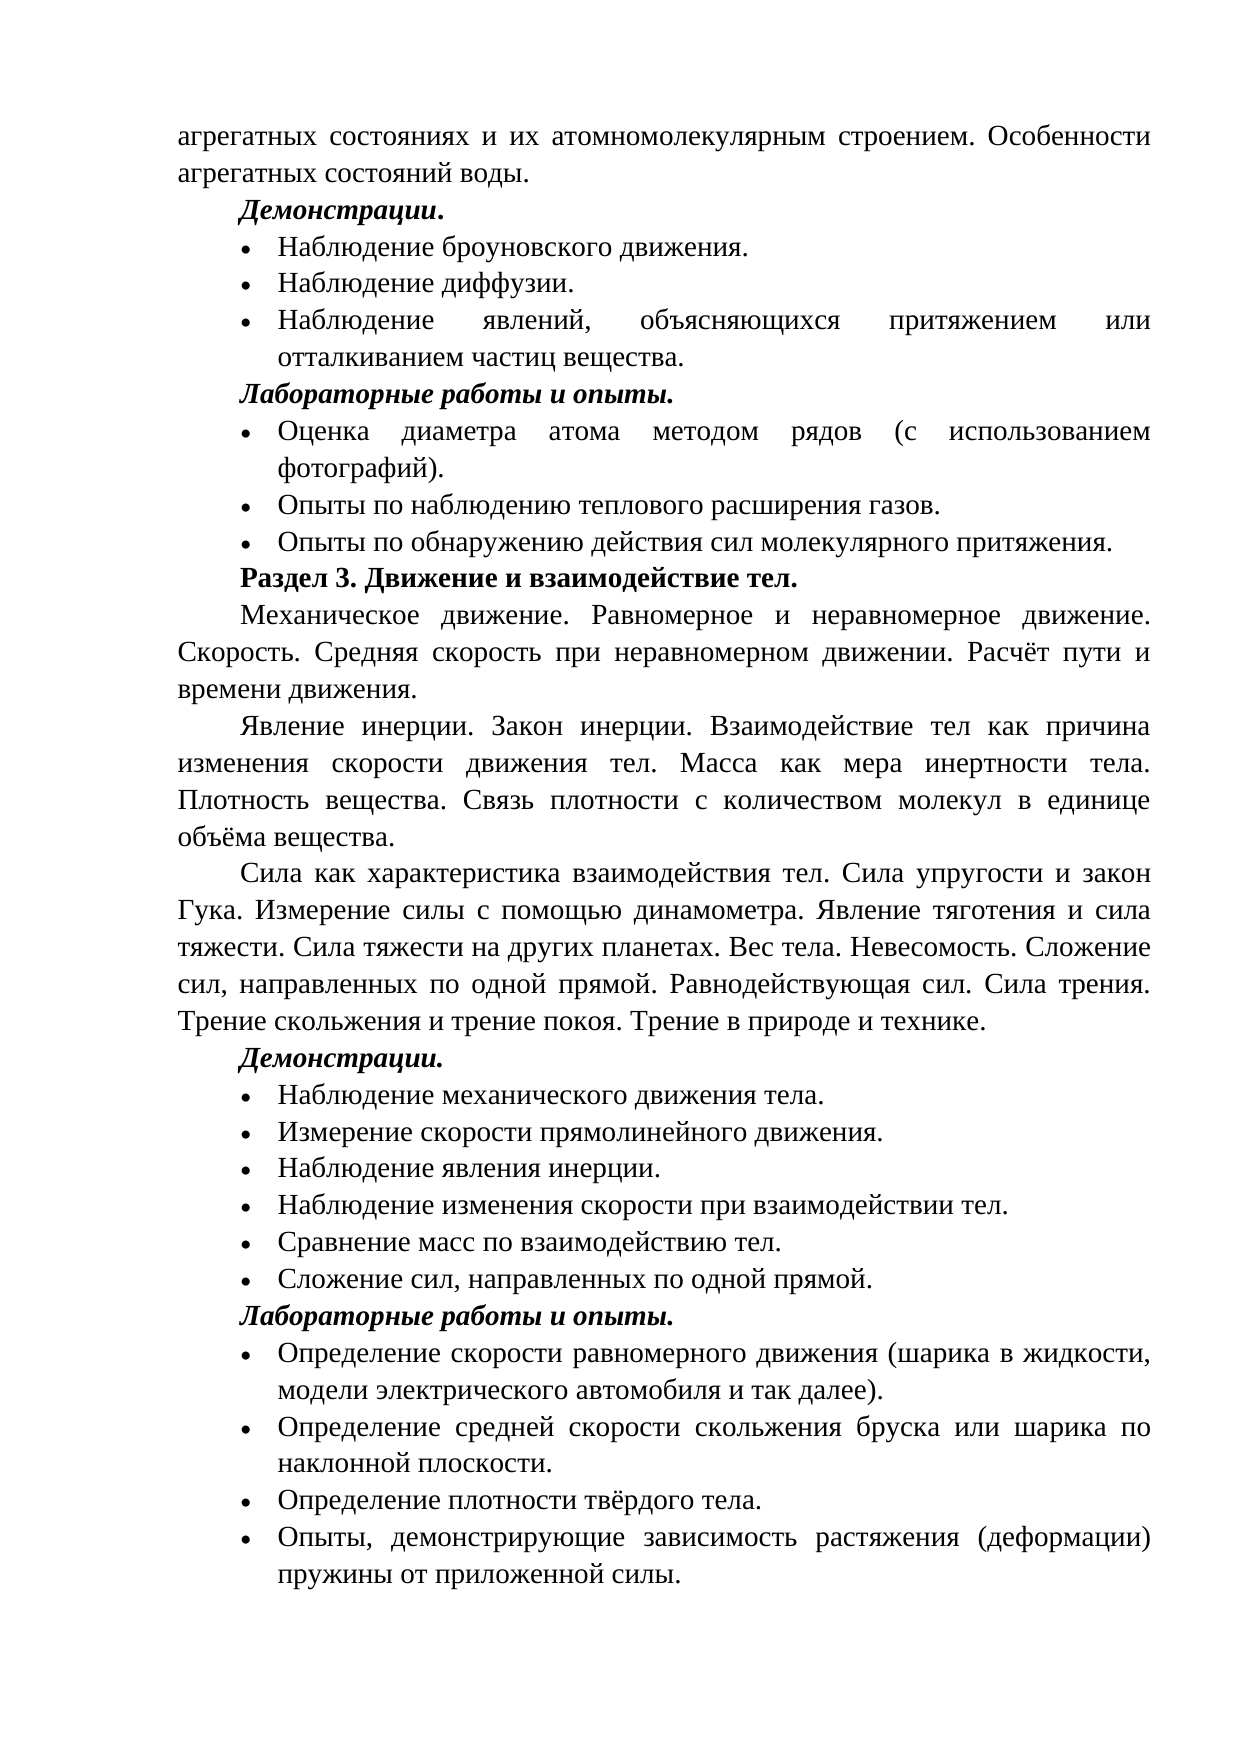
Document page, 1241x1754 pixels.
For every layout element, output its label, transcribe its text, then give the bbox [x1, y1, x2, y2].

text Сила как характеристика взаимодействия тел. Сила упругости и закон Гука. Измерение силы с помощью динамометра. Явление тяготения и сила тяжести. Сила тяжести на других планетах. Вес тела. Невесомость. Сложение сил, направленных по одной прямой. Равнодействующая сил. Сила трения. Трение скольжения и трение покоя. Трение в природе и технике. [177, 856, 1152, 1037]
text Лабораторные работы и опыты. [177, 1298, 1152, 1332]
list Наблюдение механического движения тела. [240, 1077, 1152, 1110]
text Демонстрации. [177, 192, 1152, 225]
list Наблюдение броуновского движения. [240, 229, 1152, 262]
text Явление инерции. Закон инерции. Взаимодействие тел как причина изменения скорости движения тел. Масса как мера инертности тела. Плотность вещества. Связь плотности с количеством молекул в единице объёма вещества. [177, 708, 1152, 852]
list Измерение скорости прямолинейного движения. [240, 1114, 1152, 1147]
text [177, 118, 1152, 188]
text Раздел 3. Движение и взаимодействие тел. [177, 561, 1152, 594]
list Наблюдение явления инерции. [240, 1151, 1152, 1184]
list Сравнение масс по взаимодействию тел. [240, 1224, 1152, 1258]
list Опыты по наблюдению теплового расширения газов. [240, 487, 1152, 520]
text Механическое движение. Равномерное и неравномерное движение. Скорость. Средняя скорость при неравномерном движении. Расчёт пути и времени движения. [177, 597, 1152, 705]
list Наблюдение диффузии. [240, 266, 1152, 299]
list Наблюдение явлений, объясняющихся притяжением или отталкиванием частиц вещества. [240, 302, 1152, 373]
list Определение средней скорости скольжения бруска или шарика по наклонной плоскости. [240, 1409, 1152, 1479]
list Наблюдение изменения скорости при взаимодействии тел. [240, 1187, 1152, 1221]
list Определение плотности твёрдого тела. [240, 1482, 1152, 1516]
list Определение скорости равномерного движения (шарика в жидкости, модели электрического автомобиля и так далее). [240, 1335, 1152, 1405]
list Сложение сил, направленных по одной прямой. [240, 1261, 1152, 1295]
text Демонстрации. [177, 1040, 1152, 1073]
list Опыты по обнаружению действия сил молекулярного притяжения. [240, 524, 1152, 557]
list Опыты, демонстрирующие зависимость растяжения (деформации) пружины от приложенной силы. [240, 1519, 1152, 1590]
text Лабораторные работы и опыты. [177, 376, 1152, 410]
list Оценка диаметра атома методом рядов (с использованием фотографий). [240, 413, 1152, 483]
